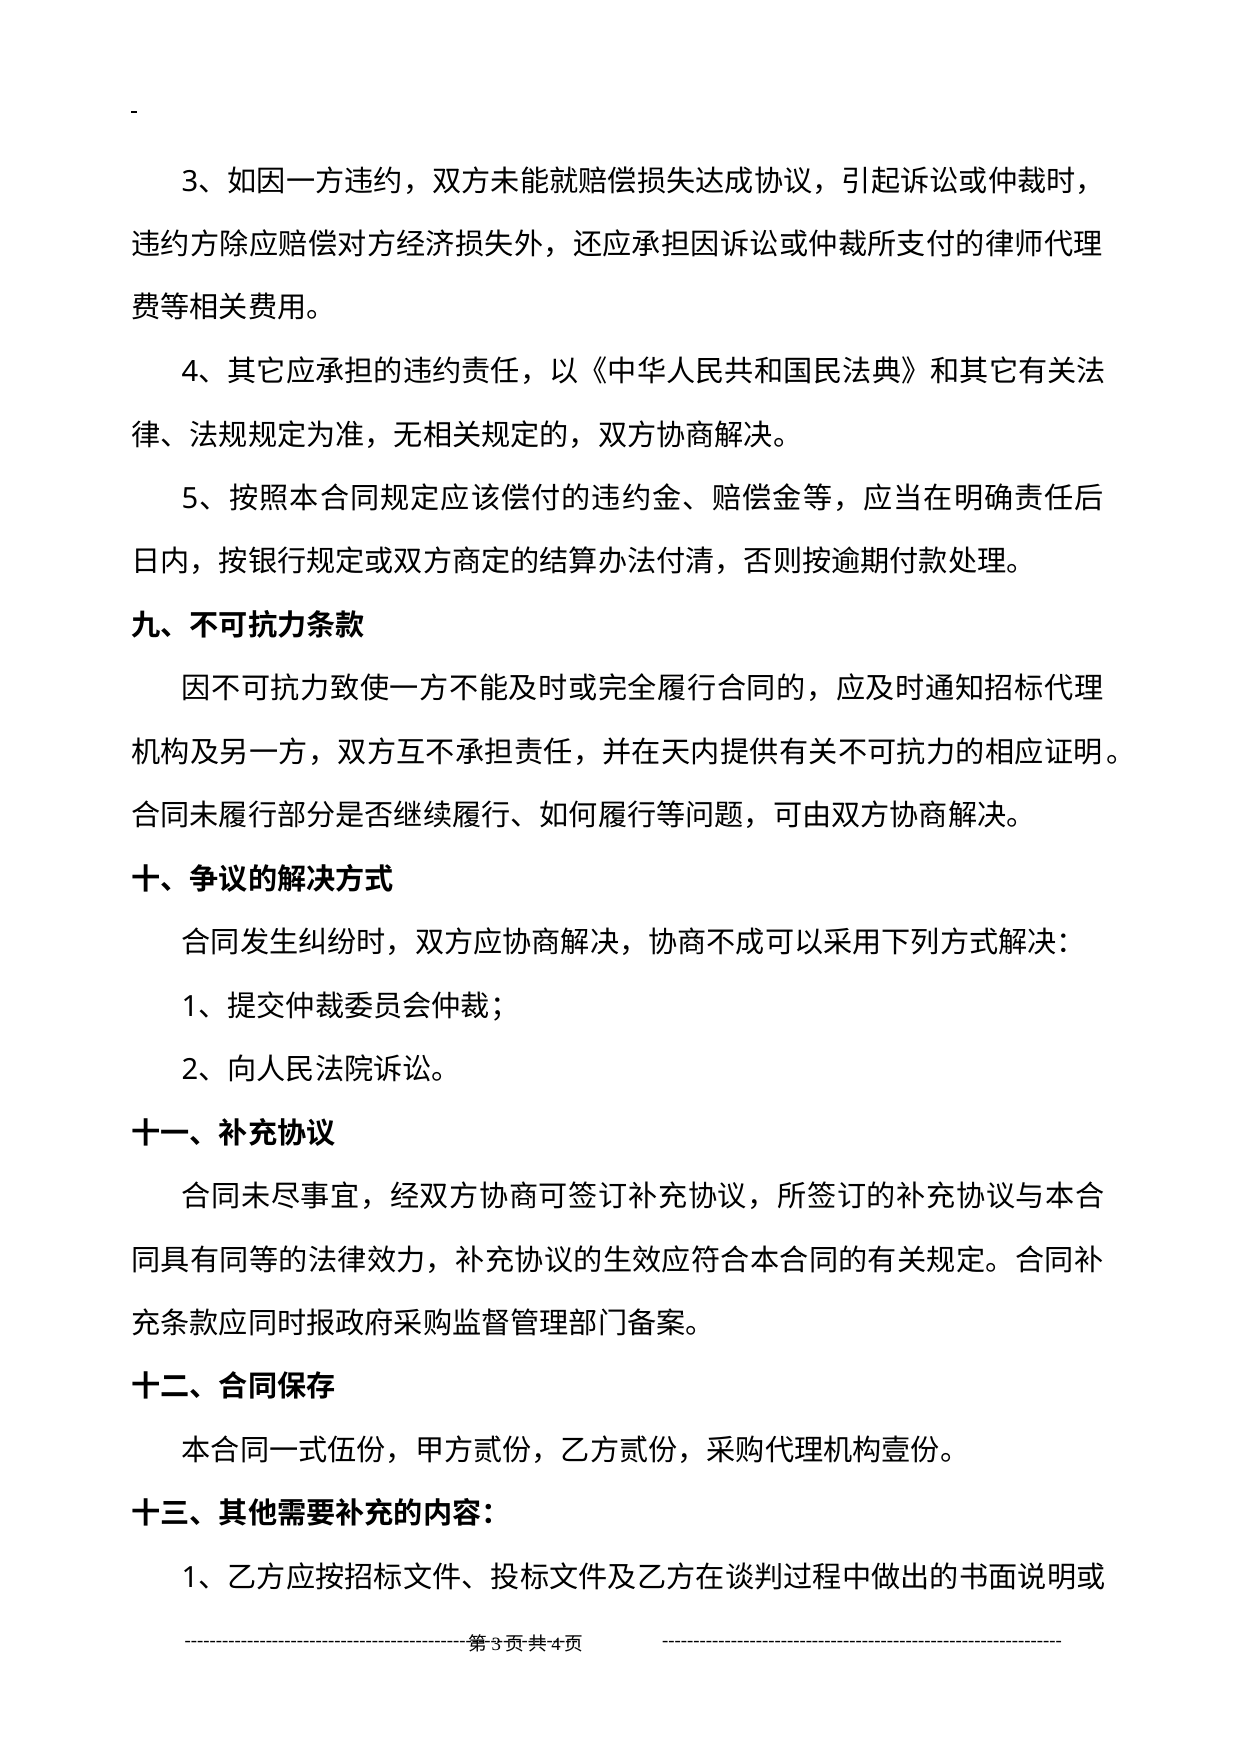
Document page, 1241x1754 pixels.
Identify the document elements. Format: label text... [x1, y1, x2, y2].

text 5、按照本合同规定应该偿付的违约金、赔偿金等，应当在明确责任后 日内，按银行规定或双方商定的结算办法付清，否则按逾期付款处理。 [131, 474, 1106, 580]
text 九、不可抗力条款 [131, 601, 1106, 644]
text 十三、其他需要补充的内容： [131, 1490, 1106, 1532]
text 因不可抗力致使一方不能及时或完全履行合同的，应及时通知招标代理机构及另一方，双方互不承担责任，并在天内提供有关不可抗力的相应证明。合同未履行部分是否继续履行、如何履行等问题，可由双方协商解决。 [131, 665, 1106, 834]
text 1、提交仲裁委员会仲裁； [131, 982, 1106, 1024]
text 十、争议的解决方式 [131, 855, 1106, 897]
text 合同发生纠纷时，双方应协商解决，协商不成可以采用下列方式解决： [131, 919, 1106, 961]
text 4、其它应承担的违约责任，以《中华人民共和国民法典》和其它有关法律、法规规定为准，无相关规定的，双方协商解决。 [131, 347, 1106, 453]
text 3、如因一方违约，双方未能就赔偿损失达成协议，引起诉讼或仲裁时，违约方除应赔偿对方经济损失外，还应承担因诉讼或仲裁所支付的律师代理费等相关费用。 [131, 157, 1106, 326]
text 2、向人民法院诉讼。 [131, 1046, 1106, 1088]
text 合同未尽事宜，经双方协商可签订补充协议，所签订的补充协议与本合同具有同等的法律效力，补充协议的生效应符合本合同的有关规定。合同补充条款应同时报政府采购监督管理部门备案。 [131, 1173, 1106, 1342]
text 十一、补充协议 [131, 1109, 1106, 1151]
text 本合同一式伍份，甲方贰份，乙方贰份，采购代理机构壹份。 [131, 1426, 1106, 1469]
text 十二、合同保存 [131, 1363, 1106, 1405]
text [131, 1553, 1106, 1596]
